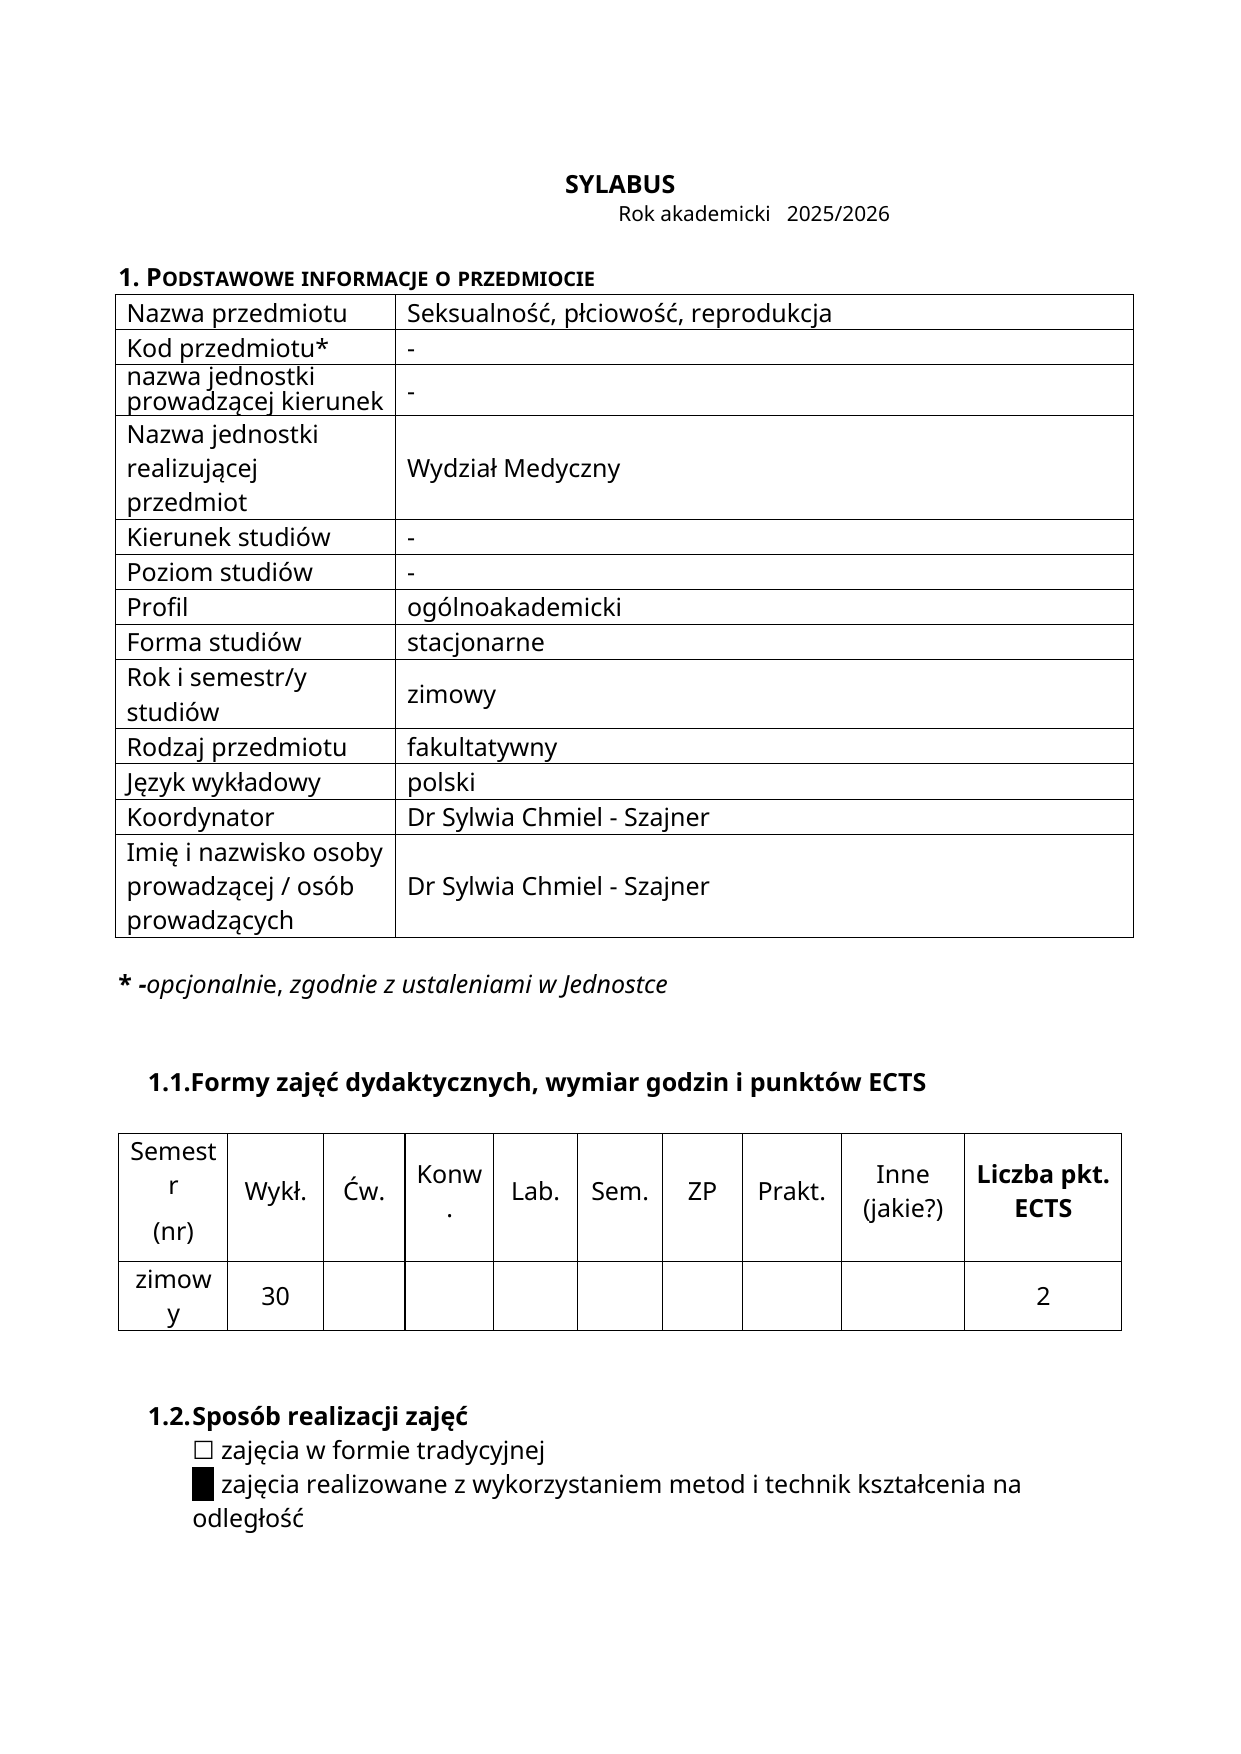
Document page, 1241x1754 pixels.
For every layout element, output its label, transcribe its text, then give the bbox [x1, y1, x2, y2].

table_header Ćw. [324, 1134, 404, 1261]
table_cell Kod przedmiotu* [116, 330, 395, 364]
table_cell Imię i nazwisko osoby prowadzącej / osób prowadzących [116, 835, 395, 937]
table_cell Poziom studiów [116, 555, 395, 589]
table_header Konw. [406, 1134, 493, 1261]
table_cell Rodzaj przedmiotu [116, 729, 395, 763]
table_cell [842, 1262, 964, 1330]
table_header Nazwa przedmiotu [116, 295, 395, 329]
text ☐ zajęcia realizowane z wykorzystaniem metod i technik kształcenia na odległość [192, 1467, 1122, 1535]
table_cell Rok i semestr/y studiów [116, 660, 395, 728]
table_header ZP [663, 1134, 742, 1261]
table_cell - [396, 520, 1133, 554]
table_header Wykł. [228, 1134, 323, 1261]
table_cell zimowy [119, 1262, 227, 1330]
table_cell [578, 1262, 662, 1330]
text ☐ zajęcia w formie tradycyjnej [192, 1433, 1122, 1467]
text 1.2. Sposób realizacji zajęć [148, 1399, 1122, 1433]
table_header Inne (jakie?) [842, 1134, 964, 1261]
table_cell fakultatywny [396, 729, 1133, 763]
table_cell Język wykładowy [116, 764, 395, 798]
table_cell Kierunek studiów [116, 520, 395, 554]
table_header Semestr (nr) [119, 1134, 227, 1261]
text SYLABUS [118, 167, 1122, 201]
table_header Seksualność, płciowość, reprodukcja [396, 295, 1133, 329]
table_header Lab. [494, 1134, 577, 1261]
table_cell Koordynator [116, 800, 395, 833]
table_cell stacjonarne [396, 625, 1133, 659]
text 1. Podstawowe informacje o przedmiocie [118, 260, 1122, 294]
table_cell Profil [116, 590, 395, 624]
table_cell Nazwa jednostki realizującej przedmiot [116, 416, 395, 519]
table_cell ogólnoakademicki [396, 590, 1133, 624]
table_cell [406, 1262, 493, 1330]
table_cell - [396, 555, 1133, 589]
table_header Liczba pkt. ECTS [965, 1134, 1121, 1261]
table_cell polski [396, 764, 1133, 798]
text 1.1.Formy zajęć dydaktycznych, wymiar godzin i punktów ECTS [148, 1064, 1122, 1098]
table_cell Wydział Medyczny [396, 416, 1133, 519]
table_header Sem. [578, 1134, 662, 1261]
table_cell 2 [965, 1262, 1121, 1330]
text * -opcjonalnie, zgodnie z ustaleniami w Jednostce [118, 967, 1122, 1001]
table_cell [663, 1262, 742, 1330]
table_cell Dr Sylwia Chmiel - Szajner [396, 800, 1133, 833]
table_cell zimowy [396, 660, 1133, 728]
table_cell - [396, 365, 1133, 415]
table_cell 30 [228, 1262, 323, 1330]
table_cell [494, 1262, 577, 1330]
table_cell Forma studiów [116, 625, 395, 659]
text Rok akademicki 2025/2026 [118, 201, 1122, 226]
table_cell nazwa jednostki prowadzącej kierunek [116, 365, 395, 415]
table_header Prakt. [743, 1134, 841, 1261]
table_cell [743, 1262, 841, 1330]
table_cell [324, 1262, 404, 1330]
table_cell - [396, 330, 1133, 364]
table_cell Dr Sylwia Chmiel - Szajner [396, 835, 1133, 937]
